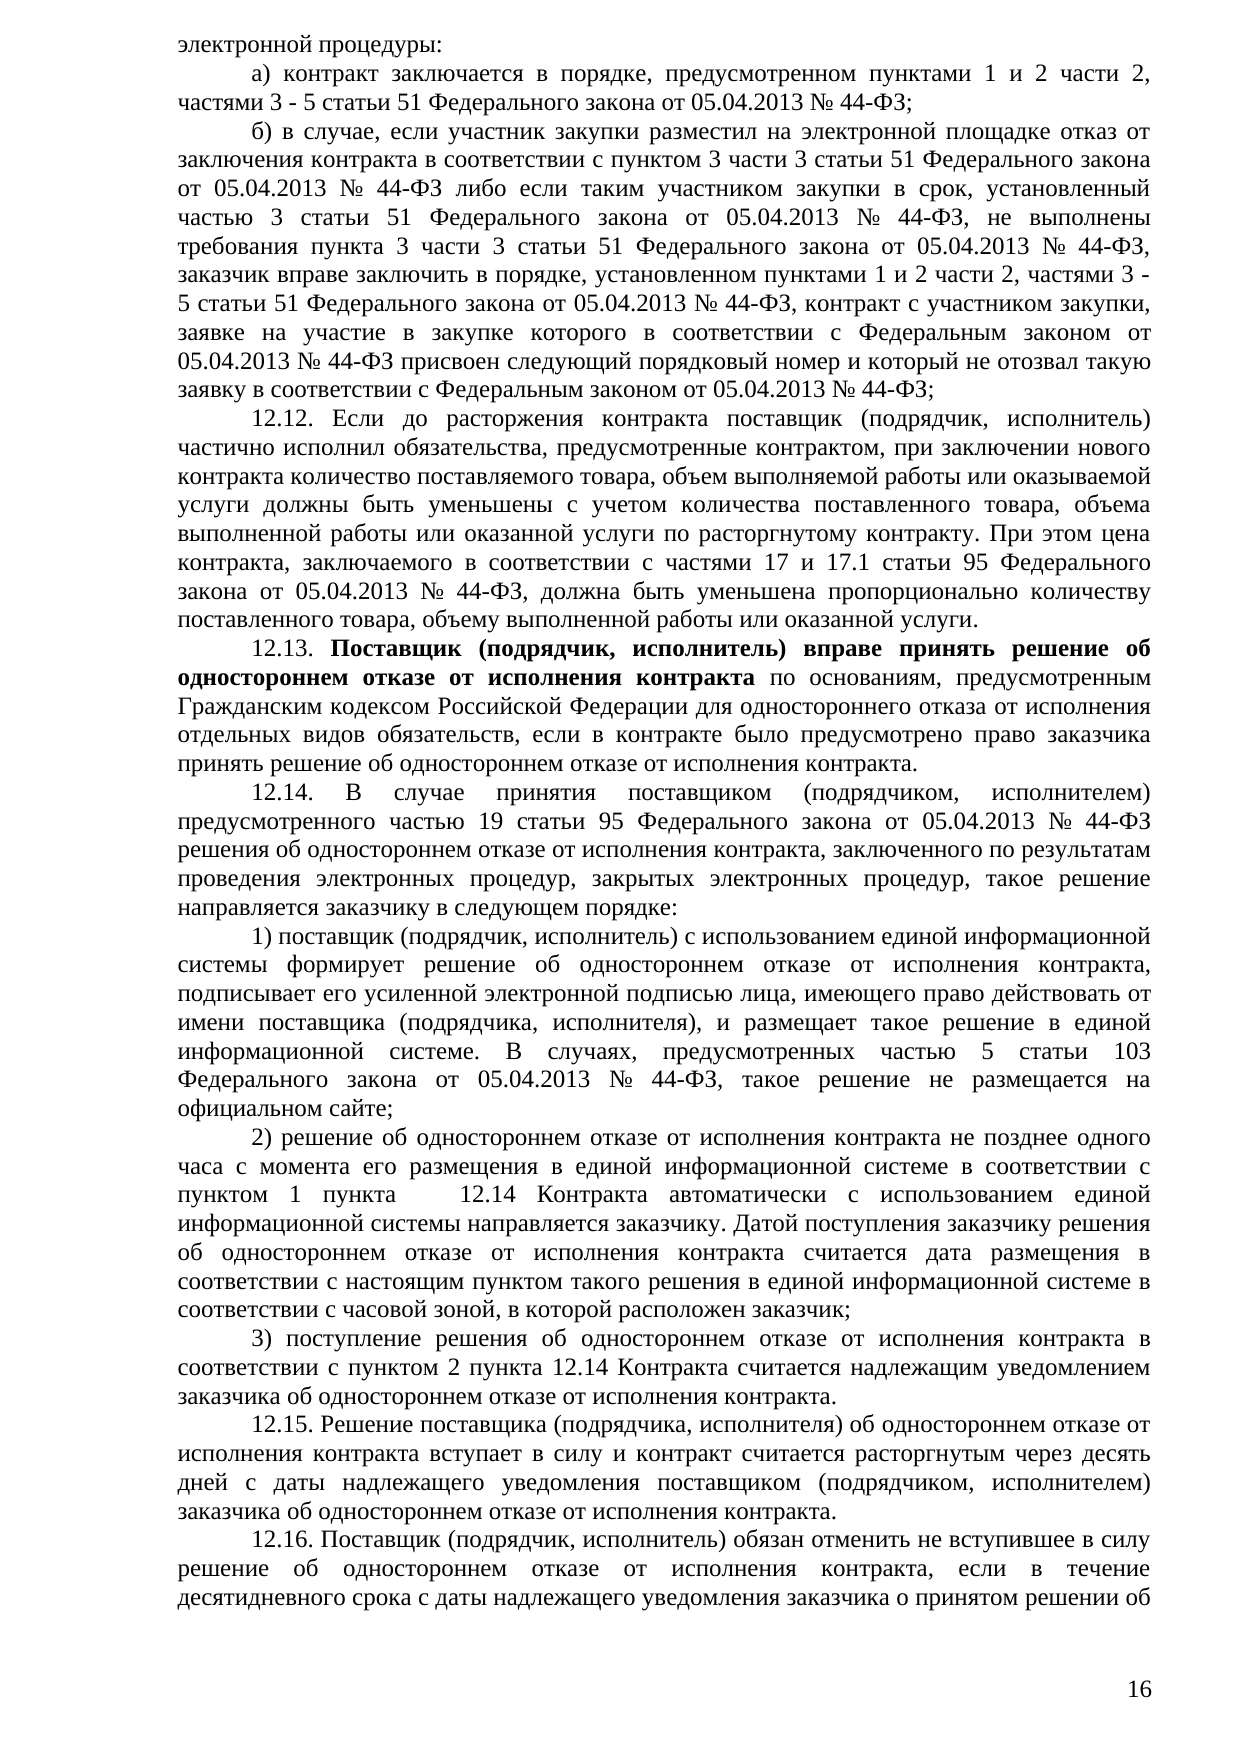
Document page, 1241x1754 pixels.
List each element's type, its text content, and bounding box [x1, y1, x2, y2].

text 12.15. Решение поставщика (подрядчика, исполнителя) об одностороннем отказе от исполнения контракта вступает в силу и контракт считается расторгнутым через десять дней с даты надлежащего уведомления поставщиком (подрядчиком, исполнителем) заказчика об одностороннем отказе от исполнения контракта. [177, 1409, 1152, 1524]
text 2) решение об одностороннем отказе от исполнения контракта не позднее одного часа с момента его размещения в единой информационной системе в соответствии с пунктом 1 пункта 12.14 Контракта автоматически с использованием единой информационной системы направляется заказчику. Датой поступления заказчику решения об одностороннем отказе от исполнения контракта считается дата размещения в соответствии с настоящим пунктом такого решения в единой информационной системе в соответствии с часовой зоной, в которой расположен заказчик; [177, 1122, 1152, 1323]
text 12.14. В случае принятия поставщиком (подрядчиком, исполнителем) предусмотренного частью 19 статьи 95 Федерального закона от 05.04.2013 № 44-ФЗ решения об одностороннем отказе от исполнения контракта, заключенного по результатам проведения электронных процедур, закрытых электронных процедур, такое решение направляется заказчику в следующем порядке: [177, 777, 1152, 921]
text 12.13. Поставщик (подрядчик, исполнитель) вправе принять решение об одностороннем отказе от исполнения контракта по основаниям, предусмотренным Гражданским кодексом Российской Федерации для одностороннего отказа от исполнения отдельных видов обязательств, если в контракте было предусмотрено право заказчика принять решение об одностороннем отказе от исполнения контракта. [177, 633, 1152, 777]
text 12.12. Если до расторжения контракта поставщик (подрядчик, исполнитель) частично исполнил обязательства, предусмотренные контрактом, при заключении нового контракта количество поставляемого товара, объем выполняемой работы или оказываемой услуги должны быть уменьшены с учетом количества поставленного товара, объема выполненной работы или оказанной услуги по расторгнутому контракту. При этом цена контракта, заключаемого в соответствии с частями 17 и 17.1 статьи 95 Федерального закона от 05.04.2013 № 44-ФЗ, должна быть уменьшена пропорционально количеству поставленного товара, объему выполненной работы или оказанной услуги. [177, 403, 1152, 633]
text а) контракт заключается в порядке, предусмотренном пунктами 1 и 2 части 2, частями 3 - 5 статьи 51 Федерального закона от 05.04.2013 № 44-ФЗ; [177, 58, 1152, 116]
text 3) поступление решения об одностороннем отказе от исполнения контракта в соответствии с пунктом 2 пункта 12.14 Контракта считается надлежащим уведомлением заказчика об одностороннем отказе от исполнения контракта. [177, 1323, 1152, 1409]
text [177, 29, 1152, 58]
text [177, 1524, 1152, 1611]
text 1) поставщик (подрядчик, исполнитель) с использованием единой информационной системы формирует решение об одностороннем отказе от исполнения контракта, подписывает его усиленной электронной подписью лица, имеющего право действовать от имени поставщика (подрядчика, исполнителя), и размещает такое решение в единой информационной системе. В случаях, предусмотренных частью 5 статьи 103 Федерального закона от 05.04.2013 № 44-ФЗ, такое решение не размещается на официальном сайте; [177, 921, 1152, 1122]
text б) в случае, если участник закупки разместил на электронной площадке отказ от заключения контракта в соответствии с пунктом 3 части 3 статьи 51 Федерального закона от 05.04.2013 № 44-ФЗ либо если таким участником закупки в срок, установленный частью 3 статьи 51 Федерального закона от 05.04.2013 № 44-ФЗ, не выполнены требования пункта 3 части 3 статьи 51 Федерального закона от 05.04.2013 № 44-ФЗ, заказчик вправе заключить в порядке, установленном пунктами 1 и 2 части 2, частями 3 - 5 статьи 51 Федерального закона от 05.04.2013 № 44-ФЗ, контракт с участником закупки, заявке на участие в закупке которого в соответствии с Федеральным законом от 05.04.2013 № 44-ФЗ присвоен следующий порядковый номер и который не отозвал такую заявку в соответствии с Федеральным законом от 05.04.2013 № 44-ФЗ; [177, 116, 1152, 403]
